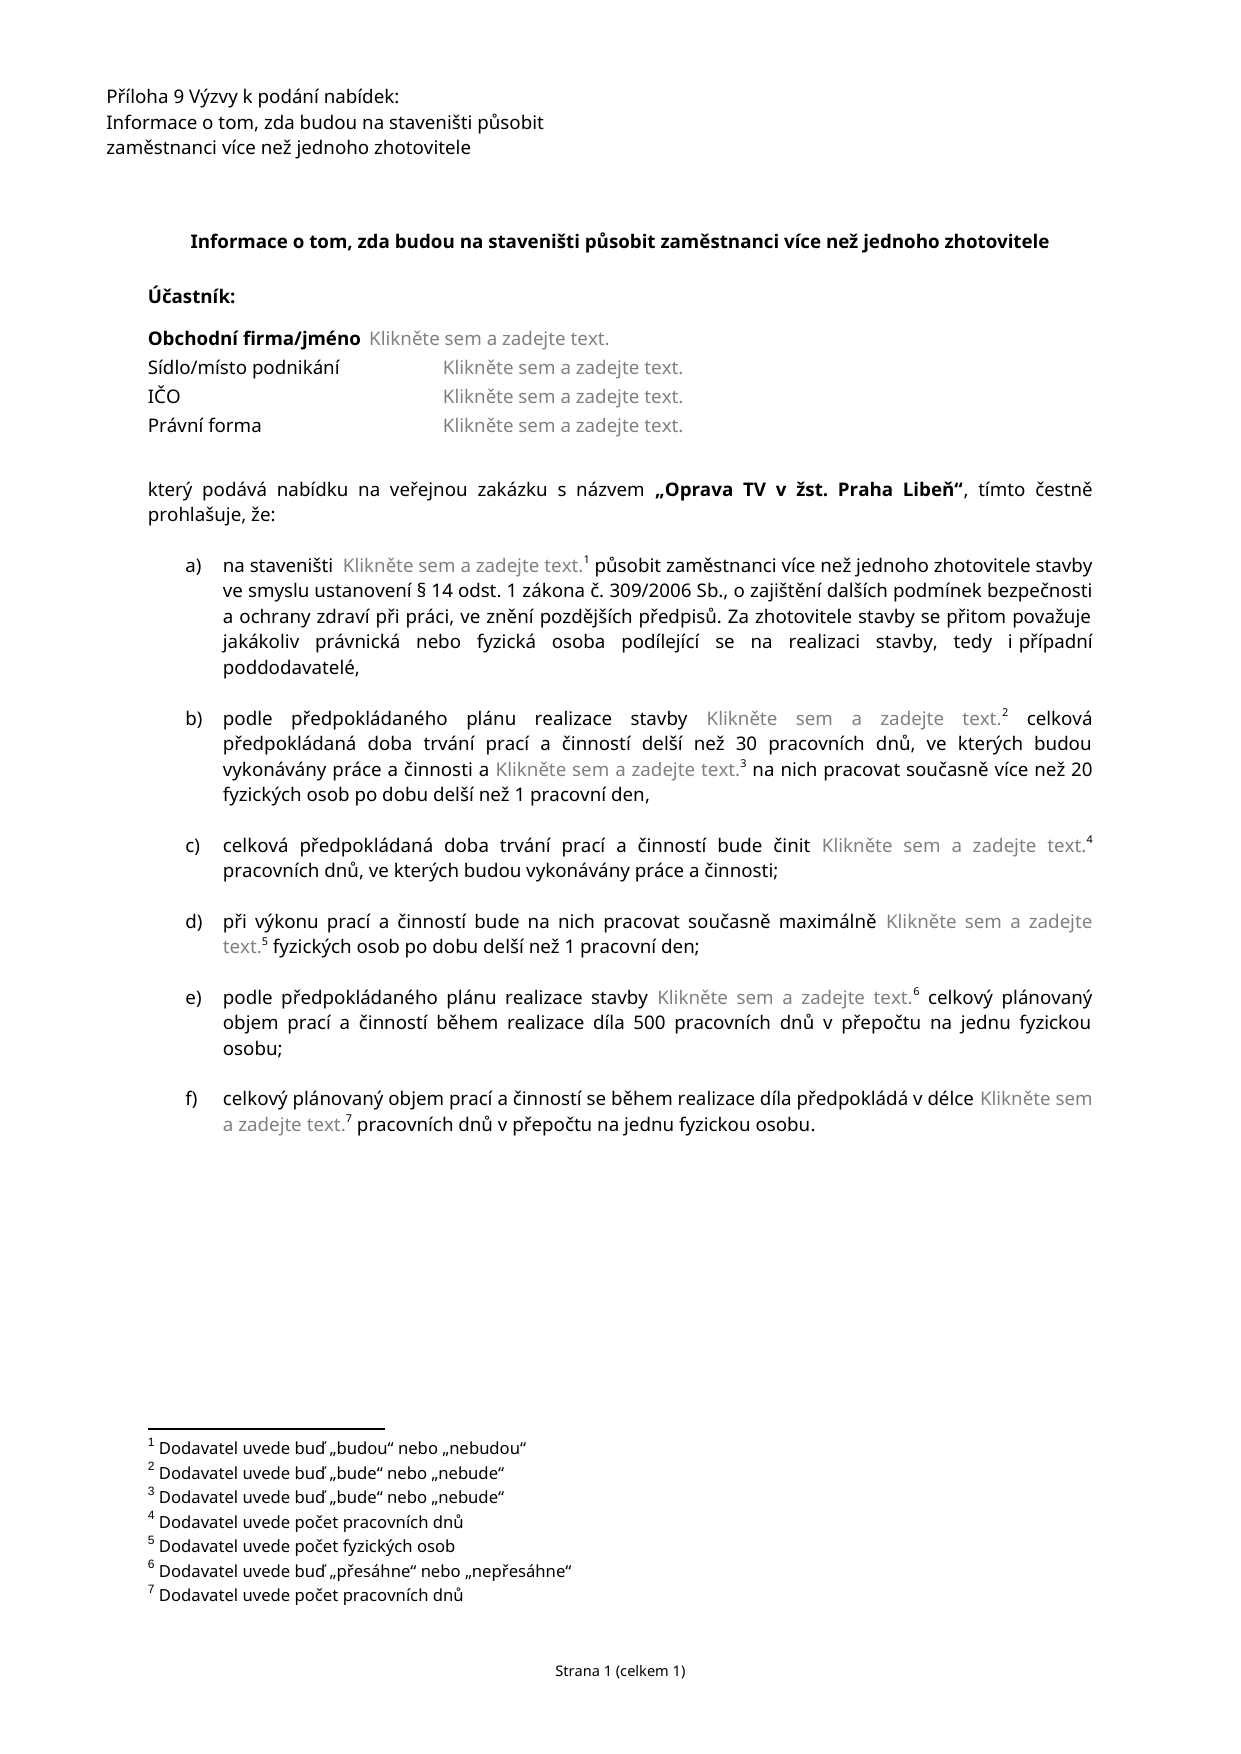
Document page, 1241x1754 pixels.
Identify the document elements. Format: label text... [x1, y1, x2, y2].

text Sídlo/místo podnikání [148, 351, 1093, 380]
title Informace o tom, zda budou na staveništi působit zaměstnanci více než jednoho zhotovitele [148, 228, 1093, 254]
text Právní forma [148, 409, 1093, 438]
list při výkonu prací a činností bude na nich pracovat současně maximálně fyzických osob po dobu delší než 1 pracovní den; [185, 908, 1093, 959]
list na staveništi působit zaměstnanci více než jednoho zhotovitele stavby ve smyslu ustanovení § 14 odst. 1 zákona č. 309/2006 Sb., o zajištění dalších podmínek bezpečnosti a ochrany zdraví při práci, ve znění pozdějších předpisů. Za zhotovitele stavby se přitom považuje jakákoliv právnická nebo fyzická osoba podílející se na realizaci stavby, tedy i případní poddodavatelé, [185, 552, 1093, 680]
list podle předpokládaného plánu realizace stavby celkový plánovaný objem prací a činností během realizace díla 500 pracovních dnů v přepočtu na jednu fyzickou osobu; [185, 984, 1093, 1061]
list podle předpokládaného plánu realizace stavby celková předpokládaná doba trvání prací a činností delší než 30 pracovních dnů, ve kterých budou vykonávány práce a činnosti a na nich pracovat současně více než 20 fyzických osob po dobu delší než 1 pracovní den, [185, 705, 1093, 807]
text IČO [148, 380, 1093, 409]
text Obchodní firma/jméno [148, 322, 1093, 351]
text Účastník: [148, 279, 1093, 310]
text který podává nabídku na veřejnou zakázku s názvem „Oprava TV v žst. Praha Libeň“, tímto čestně prohlašuje, že: [148, 476, 1093, 527]
list celkový plánovaný objem prací a činností se během realizace díla předpokládá v délce pracovních dnů v přepočtu na jednu fyzickou osobu. [185, 1086, 1093, 1137]
list celková předpokládaná doba trvání prací a činností bude činit pracovních dnů, ve kterých budou vykonávány práce a činnosti; [185, 832, 1093, 883]
